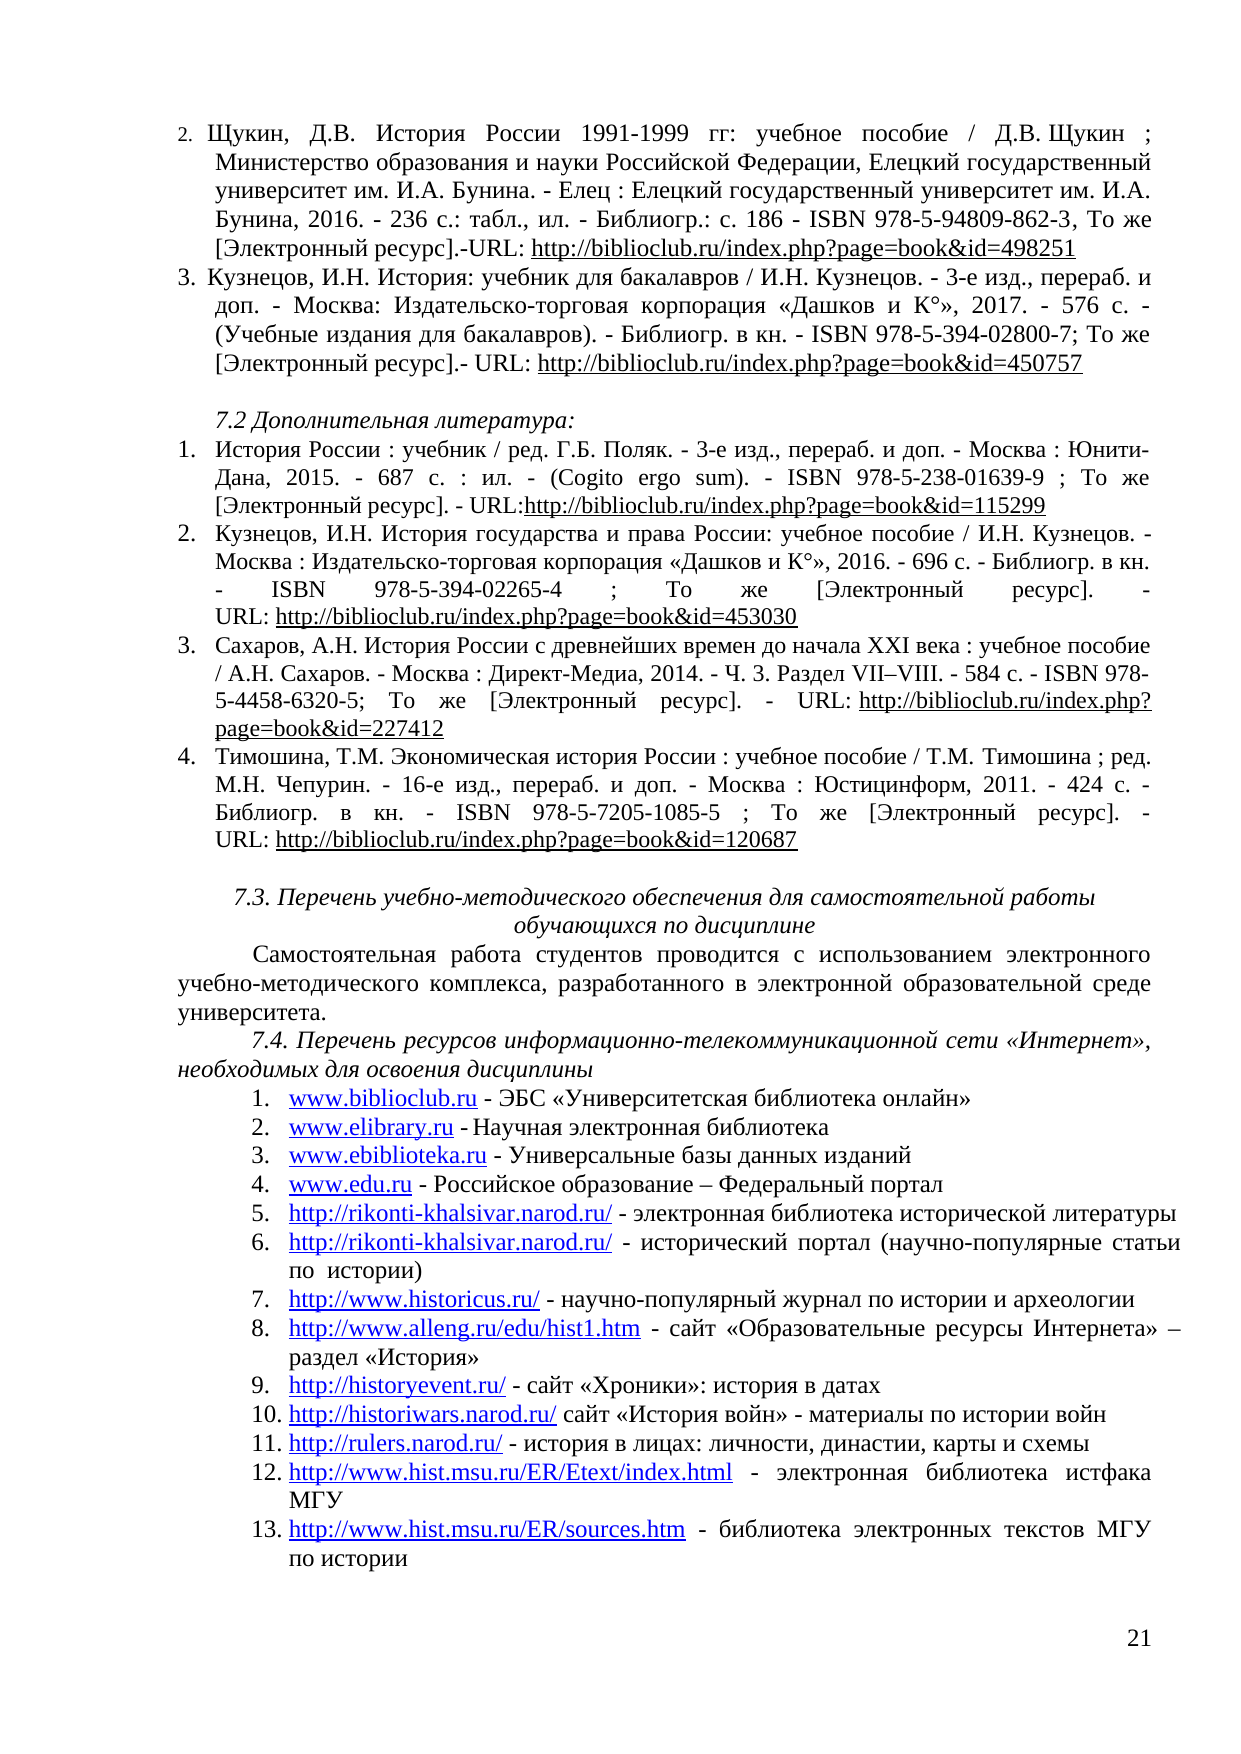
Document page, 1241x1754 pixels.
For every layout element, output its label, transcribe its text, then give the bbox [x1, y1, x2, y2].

list http://historiwars.narod.ru/ сайт «История войн» - материалы по истории войн [251, 1399, 1152, 1428]
list www.ebiblioteka.ru - Универсальные базы данных изданий [251, 1141, 1152, 1169]
list http://historyevent.ru/ - сайт «Хроники»: история в датах [251, 1371, 1181, 1399]
list www.biblioclub.ru - ЭБС «Университетская библиотека онлайн» [251, 1083, 1152, 1112]
text 7.2 Дополнительная литература: [177, 406, 1152, 434]
list http://rikonti-khalsivar.narod.ru/ - электронная библиотека исторической литературы [251, 1198, 1181, 1227]
list Кузнецов, И.Н. История: учебник для бакалавров / И.Н. Кузнецов. - 3-е изд., перераб. и доп. - Москва: Издательско-торговая корпорация «Дашков и К°», 2017. - 576 с. - (Учебные издания для бакалавров). - Библиогр. в кн. - ISBN 978-5-394-02800-7; То же [Электронный ресурс].- URL: http://biblioclub.ru/index.php?page=book&id=450757 [177, 262, 1152, 377]
list История России : учебник / ред. Г.Б. Поляк. - 3-е изд., перераб. и доп. - Москва : Юнити-Дана, 2015. - 687 с. : ил. - (Cogito ergo sum). - ISBN 978-5-238-01639-9 ; То же [Электронный ресурс]. - URL:http://biblioclub.ru/index.php?page=book&id=115299 [177, 434, 1152, 518]
text 7.3. Перечень учебно-методического обеспечения для самостоятельной работы [177, 882, 1152, 911]
list http://www.hist.msu.ru/ER/Etext/index.html - электронная библиотека истфака МГУ [251, 1457, 1152, 1514]
list Сахаров, А.Н. История России с древнейших времен до начала XXI века : учебное пособие / А.Н. Сахаров. - Москва : Директ-Медиа, 2014. - Ч. 3. Раздел VII–VIII. - 584 с. - ISBN 978-5-4458-6320-5; То же [Электронный ресурс]. - URL: http://biblioclub.ru/index.php?page=book&id=227412 [177, 630, 1152, 741]
list http://www.historicus.ru/ - научно-популярный журнал по истории и археологии [251, 1284, 1181, 1313]
list Щукин, Д.В. История России 1991-1999 гг: учебное пособие / Д.В. Щукин ; Министерство образования и науки Российской Федерации, Елецкий государственный университет им. И.А. Бунина. - Елец : Елецкий государственный университет им. И.А. Бунина, 2016. - 236 с.: табл., ил. - Библиогр.: с. 186 - ISBN 978-5-94809-862-3, То же [Электронный ресурс].-URL: http://biblioclub.ru/index.php?page=book&id=498251 [177, 118, 1152, 262]
list http://rikonti-khalsivar.narod.ru/ - исторический портал (научно-популярные статьи по истории) [251, 1227, 1181, 1284]
list http://www.hist.msu.ru/ER/sources.htm - библиотека электронных текстов МГУ по истории [251, 1514, 1152, 1572]
text 7.4. Перечень ресурсов информационно-телекоммуникационной сети «Интернет», необходимых для освоения дисциплины [177, 1026, 1152, 1083]
list http://rulers.narod.ru/ - история в лицах: личности, династии, карты и схемы [251, 1428, 1120, 1457]
list http://www.alleng.ru/edu/hist1.htm - сайт «Образовательные ресурсы Интернета» – раздел «История» [251, 1313, 1181, 1371]
text Самостоятельная работа студентов проводится с использованием электронного учебно-методического комплекса, разработанного в электронной образовательной среде университета. [177, 939, 1152, 1026]
list Кузнецов, И.Н. История государства и права России: учебное пособие / И.Н. Кузнецов. - Москва : Издательско-торговая корпорация «Дашков и К°», 2016. - 696 с. - Библиогр. в кн. - ISBN 978-5-394-02265-4 ; То же [Электронный ресурс]. - URL: http://biblioclub.ru/index.php?page=book&id=453030 [177, 518, 1152, 630]
list www.elibrary.ru - Научная электронная библиотека [251, 1112, 1152, 1141]
list www.edu.ru - Российское образование – Федеральный портал [251, 1169, 1152, 1198]
text обучающихся по дисциплине [177, 911, 1152, 939]
list Тимошина, Т.М. Экономическая история России : учебное пособие / Т.М. Тимошина ; ред. М.Н. Чепурин. - 16-е изд., перераб. и доп. - Москва : Юстицинформ, 2011. - 424 с. - Библиогр. в кн. - ISBN 978-5-7205-1085-5 ; То же [Электронный ресурс]. - URL: http://biblioclub.ru/index.php?page=book&id=120687 [177, 741, 1152, 853]
